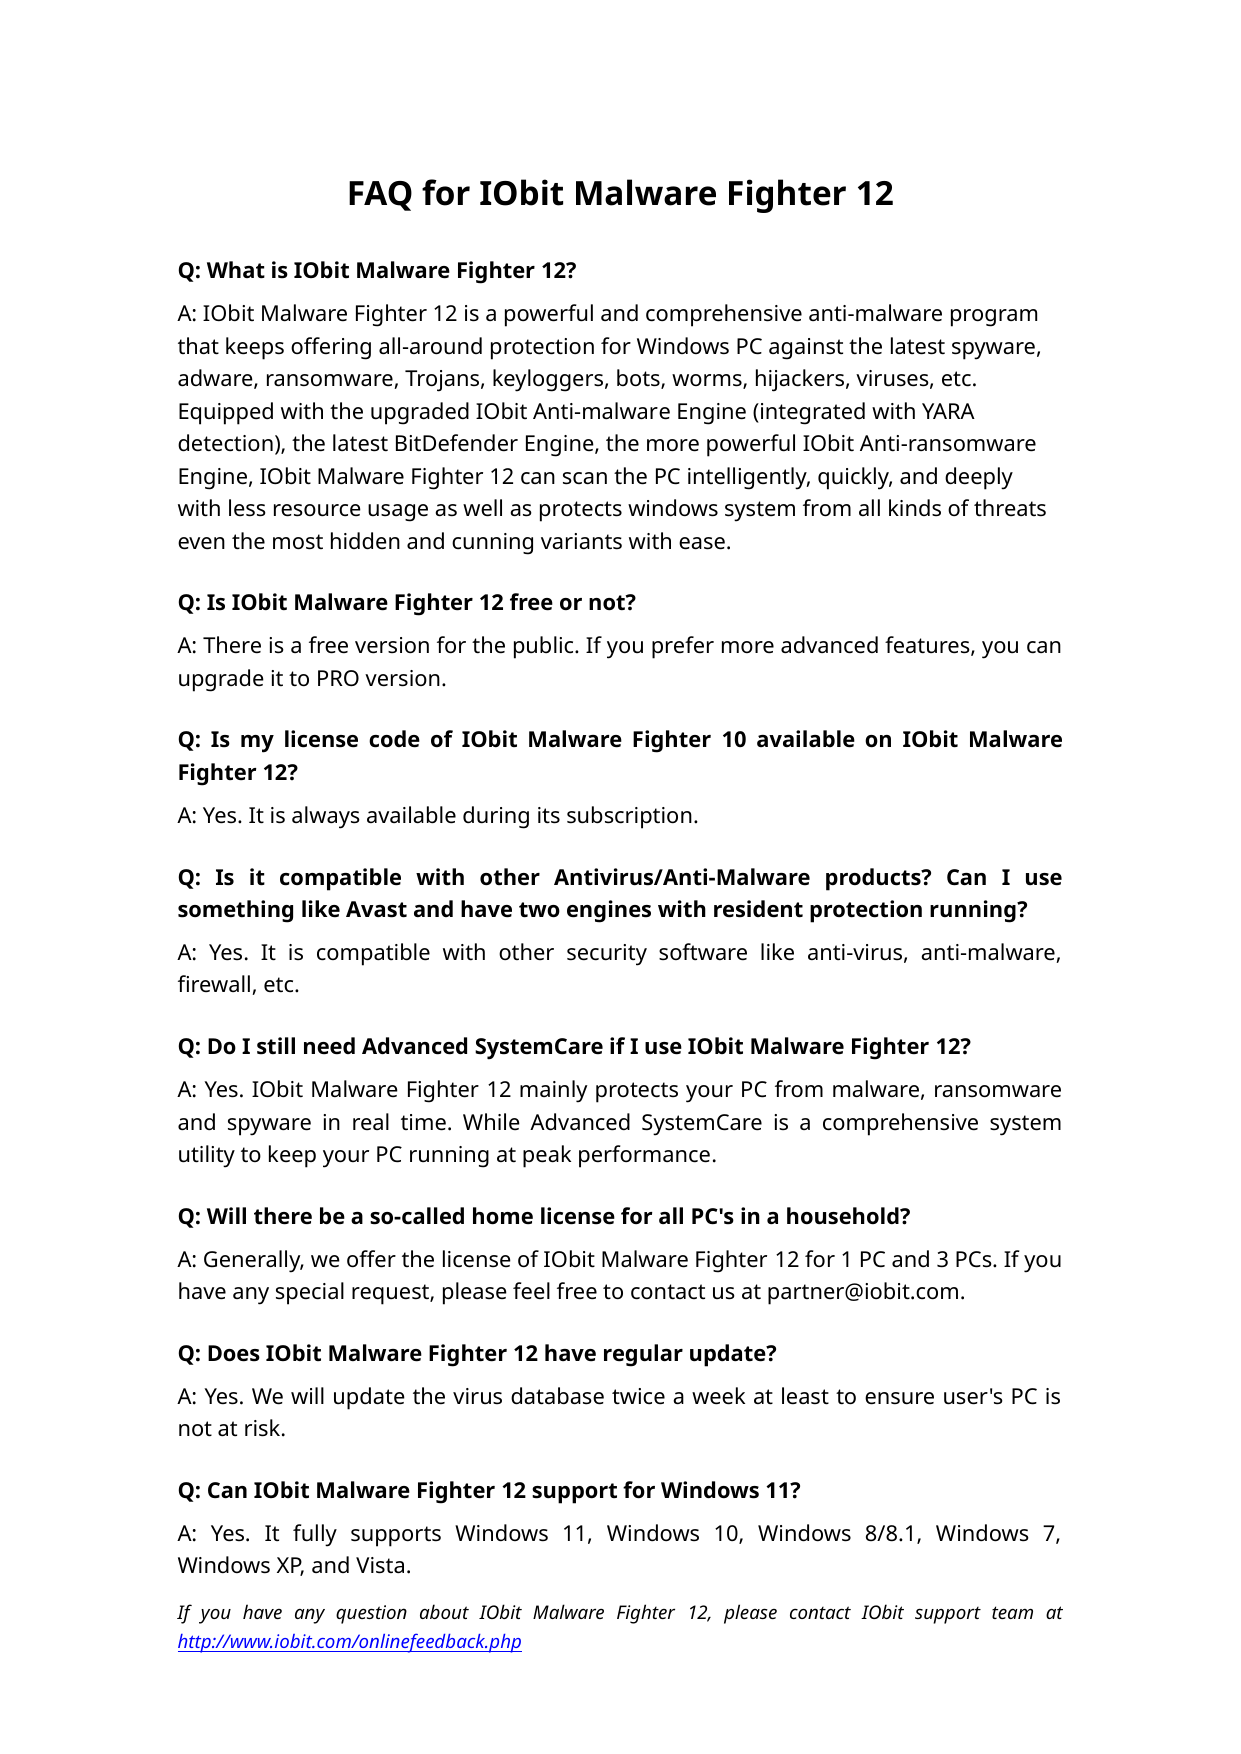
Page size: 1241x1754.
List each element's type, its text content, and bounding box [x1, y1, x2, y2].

text A: Yes. It is compatible with other security software like anti-virus, anti-malware, firewall, etc. [177, 936, 1063, 1001]
text A: Generally, we offer the license of IObit Malware Fighter 12 for 1 PC and 3 PCs. If you have any special request, please feel free to contact us at partner@iobit.com. [177, 1242, 1063, 1307]
text Q: Is my license code of IObit Malware Fighter 10 available on IObit Malware Fighter 12? [177, 723, 1063, 788]
text A: Yes. IObit Malware Fighter 12 mainly protects your PC from malware, ransomware and spyware in real time. While Advanced SystemCare is a comprehensive system utility to keep your PC running at peak performance. [177, 1073, 1063, 1170]
text Q: What is IObit Malware Fighter 12? [177, 254, 1063, 286]
text A: Yes. It fully supports Windows 11, Windows 10, Windows 8/8.1, Windows 7, Windows XP, and Vista. [177, 1516, 1063, 1581]
text Q: Do I still need Advanced SystemCare if I use IObit Malware Fighter 12? [177, 1030, 1063, 1062]
text Q: Is IObit Malware Fighter 12 free or not? [177, 586, 1063, 618]
text A: IObit Malware Fighter 12 is a powerful and comprehensive anti-malware program that keeps offering all-around protection for Windows PC against the latest spyware, adware, ransomware, Trojans, keyloggers, bots, worms, hijackers, viruses, etc. Equipped with the upgraded IObit Anti-malware Engine (integrated with YARA detection), the latest BitDefender Engine, the more powerful IObit Anti-ransomware Engine, IObit Malware Fighter 12 can scan the PC intelligently, quickly, and deeply with less resource usage as well as protects windows system from all kinds of threats even the most hidden and cunning variants with ease. [177, 297, 1063, 557]
text A: Yes. It is always available during its subscription. [177, 798, 1063, 831]
text Q: Will there be a so-called home license for all PC's in a household? [177, 1199, 1063, 1232]
text A: Yes. We will update the virus database twice a week at least to ensure user's PC is not at risk. [177, 1379, 1063, 1444]
text A: There is a free version for the public. If you prefer more advanced features, you can upgrade it to PRO version. [177, 629, 1063, 694]
text Q: Can IObit Malware Fighter 12 support for Windows 11? [177, 1473, 1063, 1506]
text FAQ for IObit Malware Fighter 12 [177, 160, 1063, 225]
text Q: Is it compatible with other Antivirus/Anti-Malware products? Can I use something like Avast and have two engines with resident protection running? [177, 860, 1063, 925]
text Q: Does IObit Malware Fighter 12 have regular update? [177, 1336, 1063, 1369]
